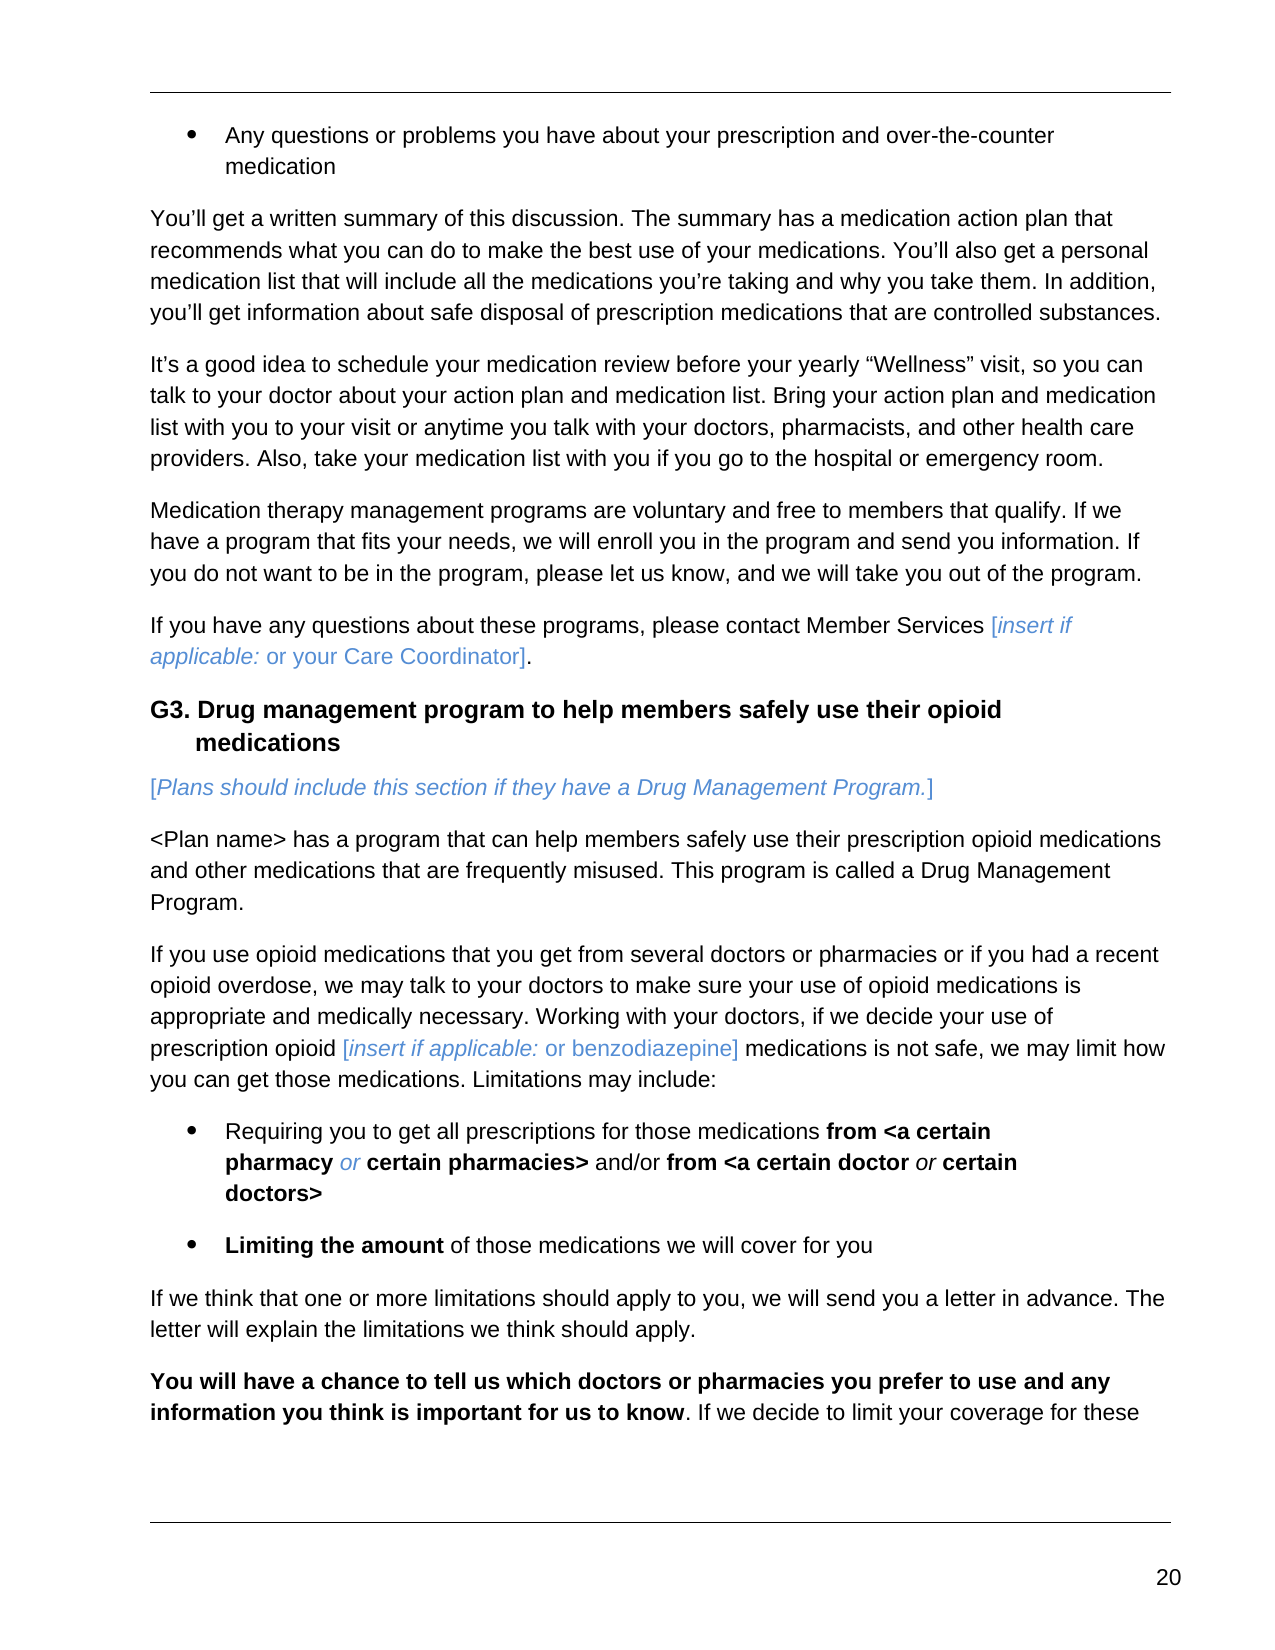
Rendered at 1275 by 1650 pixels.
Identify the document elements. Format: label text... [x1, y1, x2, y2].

text It’s a good idea to schedule your medication review before your yearly “Wellness” visit, so you can talk to your doctor about your action plan and medication list. Bring your action plan and medication list with you to your visit or anytime you talk with your doctors, pharmacists, and other health care providers. Also, take your medication list with you if you go to the hospital or emergency room. [150, 348, 1171, 473]
list If you have any questions about these programs, please contact Member Services [insert if applicable: or your Care Coordinator]. [150, 608, 1171, 671]
text <Plan name> has a program that can help members safely use their prescription opioid medications and other medications that are frequently misused. This program is called a Drug Management Program. [150, 823, 1171, 916]
subtitle G3. Drug management program to help members safely use their opioid medications [150, 691, 1096, 758]
list Any questions or problems you have about your prescription and over-the-counter medication [187, 118, 1096, 181]
list Limiting the amount of those medications we will cover for you [187, 1229, 1096, 1260]
list Requiring you to get all prescriptions for those medications from <a certain pharmacy or certain pharmacies> and/or from <a certain doctor or certain doctors> [187, 1114, 1096, 1208]
text If we think that one or more limitations should apply to you, we will send you a letter in advance. The letter will explain the limitations we think should apply. [150, 1281, 1171, 1343]
text If you use opioid medications that you get from several doctors or pharmacies or if you had a recent opioid overdose, we may talk to your doctors to make sure your use of opioid medications is appropriate and medically necessary. Working with your doctors, if we decide your use of prescription opioid [insert if applicable: or benzodiazepine] medications is not safe, we may limit how you can get those medications. Limitations may include: [150, 937, 1171, 1093]
text You’ll get a written summary of this discussion. The summary has a medication action plan that recommends what you can do to make the best use of your medications. You’ll also get a personal medication list that will include all the medications you’re taking and why you take them. In addition, you’ll get information about safe disposal of prescription medications that are controlled substances. [150, 202, 1171, 327]
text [150, 1364, 1171, 1427]
text Medication therapy management programs are voluntary and free to members that qualify. If we have a program that fits your needs, we will enroll you in the program and send you information. If you do not want to be in the program, please let us know, and we will take you out of the program. [150, 493, 1171, 587]
text [Plans should include this section if they have a Drug Management Program.] [150, 771, 1171, 802]
